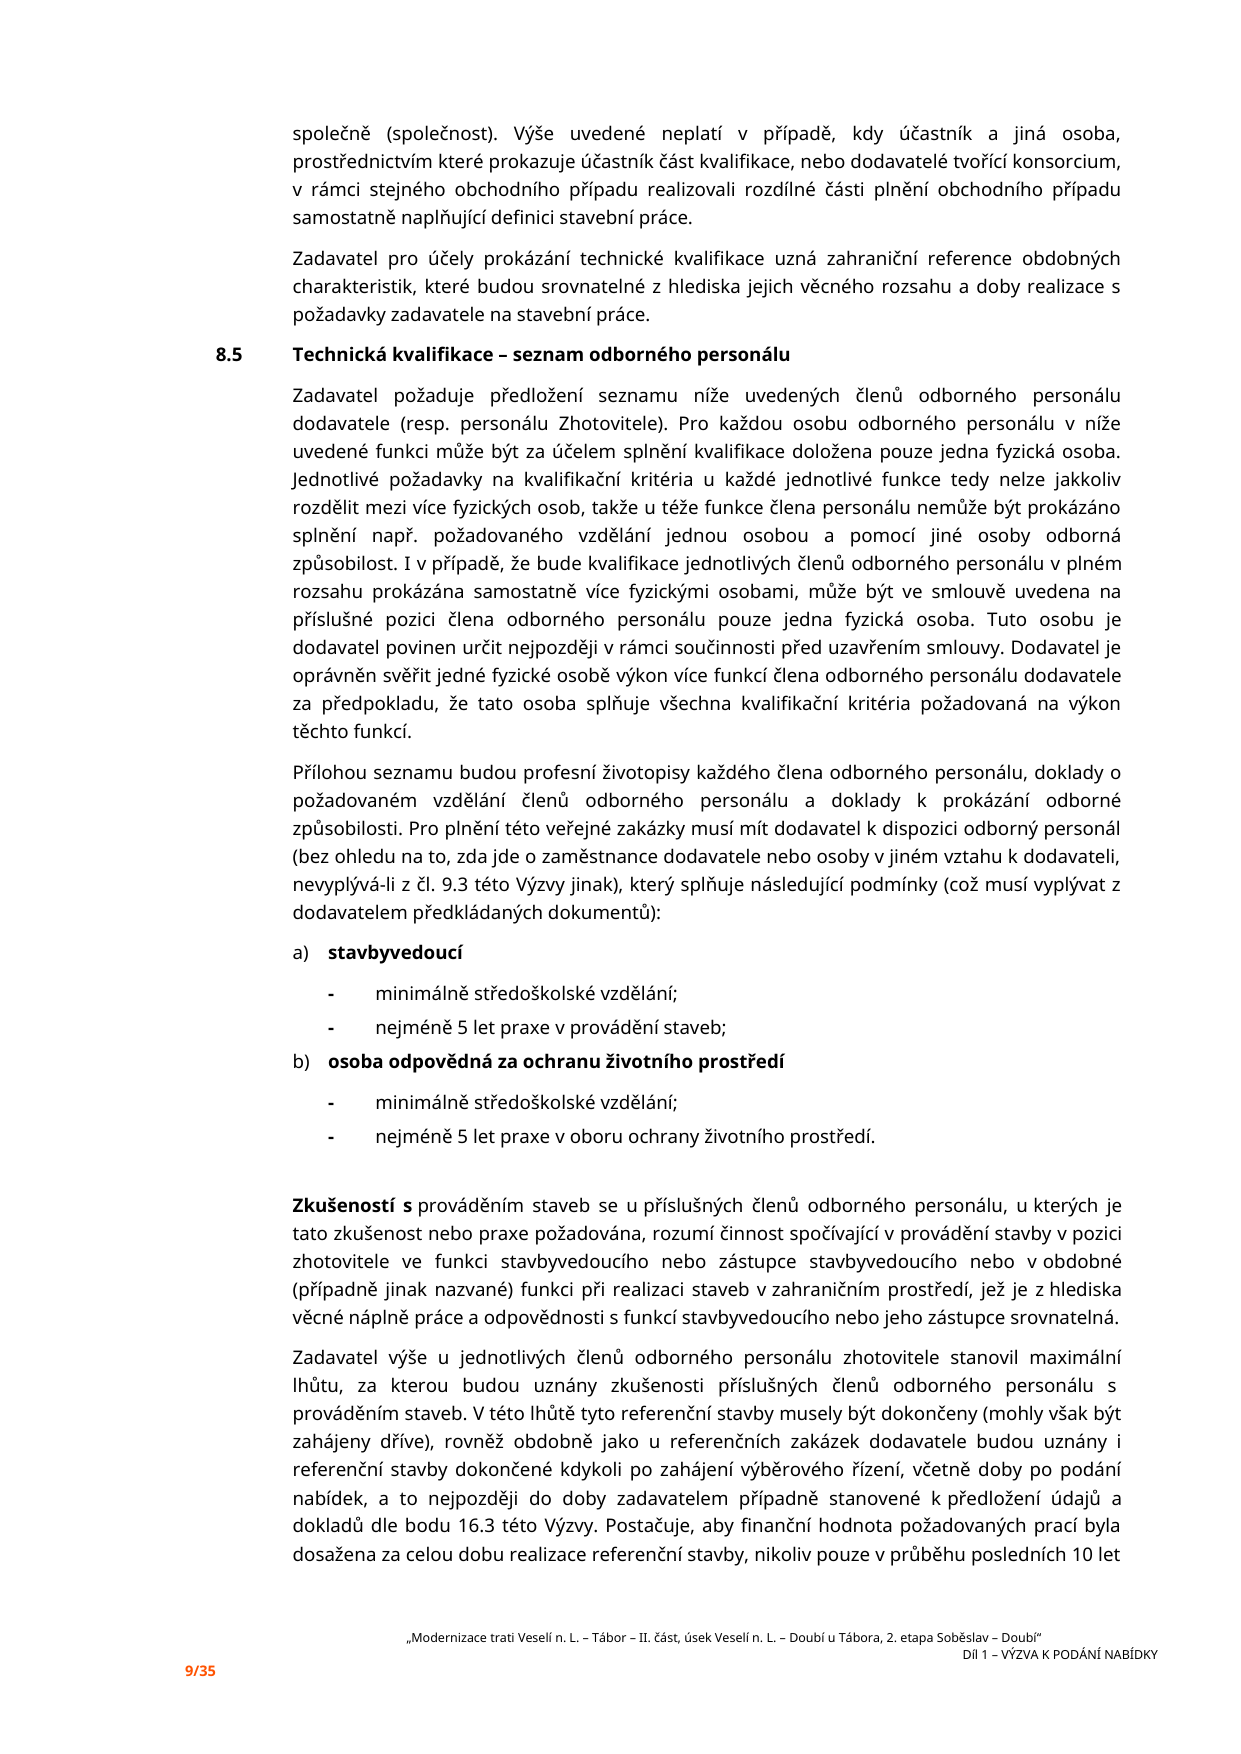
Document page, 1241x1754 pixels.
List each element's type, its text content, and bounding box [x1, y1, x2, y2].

text nejméně 5 let praxe v provádění staveb; [328, 1014, 1122, 1040]
text minimálně středoškolské vzdělání; [328, 1089, 1122, 1115]
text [292, 121, 1122, 230]
text Technická kvalifikace – seznam odborného personálu [216, 342, 1122, 367]
text Přílohou seznamu budou profesní životopisy každého člena odborného personálu, doklady o požadovaném vzdělání členů odborného personálu a doklady k prokázání odborné způsobilosti. Pro plnění této veřejné zakázky musí mít dodavatel k dispozici odborný personál (bez ohledu na to, zda jde o zaměstnance dodavatele nebo osoby v jiném vztahu k dodavateli, nevyplývá-li z čl. 9.3 této Výzvy jinak), který splňuje následující podmínky (což musí vyplývat z dodavatelem předkládaných dokumentů): [292, 759, 1122, 925]
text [292, 1345, 1122, 1566]
text osoba odpovědná za ochranu životního prostředí [292, 1049, 1122, 1074]
text minimálně středoškolské vzdělání; [328, 980, 1122, 1006]
list stavbyvedoucí [292, 940, 1122, 965]
text Zadavatel pro účely prokázání technické kvalifikace uzná zahraniční reference obdobných charakteristik, které budou srovnatelné z hlediska jejich věcného rozsahu a doby realizace s požadavky zadavatele na stavební práce. [292, 245, 1122, 327]
text Zadavatel požaduje předložení seznamu níže uvedených členů odborného personálu dodavatele (resp. personálu Zhotovitele). Pro každou osobu odborného personálu v níže uvedené funkci může být za účelem splnění kvalifikace doložena pouze jedna fyzická osoba. Jednotlivé požadavky na kvalifikační kritéria u každé jednotlivé funkce tedy nelze jakkoliv rozdělit mezi více fyzických osob, takže u téže funkce člena personálu nemůže být prokázáno splnění např. požadovaného vzdělání jednou osobou a pomocí jiné osoby odborná způsobilost. I v případě, že bude kvalifikace jednotlivých členů odborného personálu v plném rozsahu prokázána samostatně více fyzickými osobami, může být ve smlouvě uvedena na příslušné pozici člena odborného personálu pouze jedna fyzická osoba. Tuto osobu je dodavatel povinen určit nejpozději v rámci součinnosti před uzavřením smlouvy. Dodavatel je oprávněn svěřit jedné fyzické osobě výkon více funkcí člena odborného personálu dodavatele za předpokladu, že tato osoba splňuje všechna kvalifikační kritéria požadovaná na výkon těchto funkcí. [292, 382, 1122, 744]
text nejméně 5 let praxe v oboru ochrany životního prostředí. [328, 1123, 1122, 1149]
text Zkušeností s prováděním staveb se u příslušných členů odborného personálu, u kterých je tato zkušenost nebo praxe požadována, rozumí činnost spočívající v provádění stavby v pozici zhotovitele ve funkci stavbyvedoucího nebo zástupce stavbyvedoucího nebo v obdobné (případně jinak nazvané) funkci při realizaci staveb v zahraničním prostředí, jež je z hlediska věcné náplně práce a odpovědnosti s funkcí stavbyvedoucího nebo jeho zástupce srovnatelná. [292, 1192, 1122, 1330]
